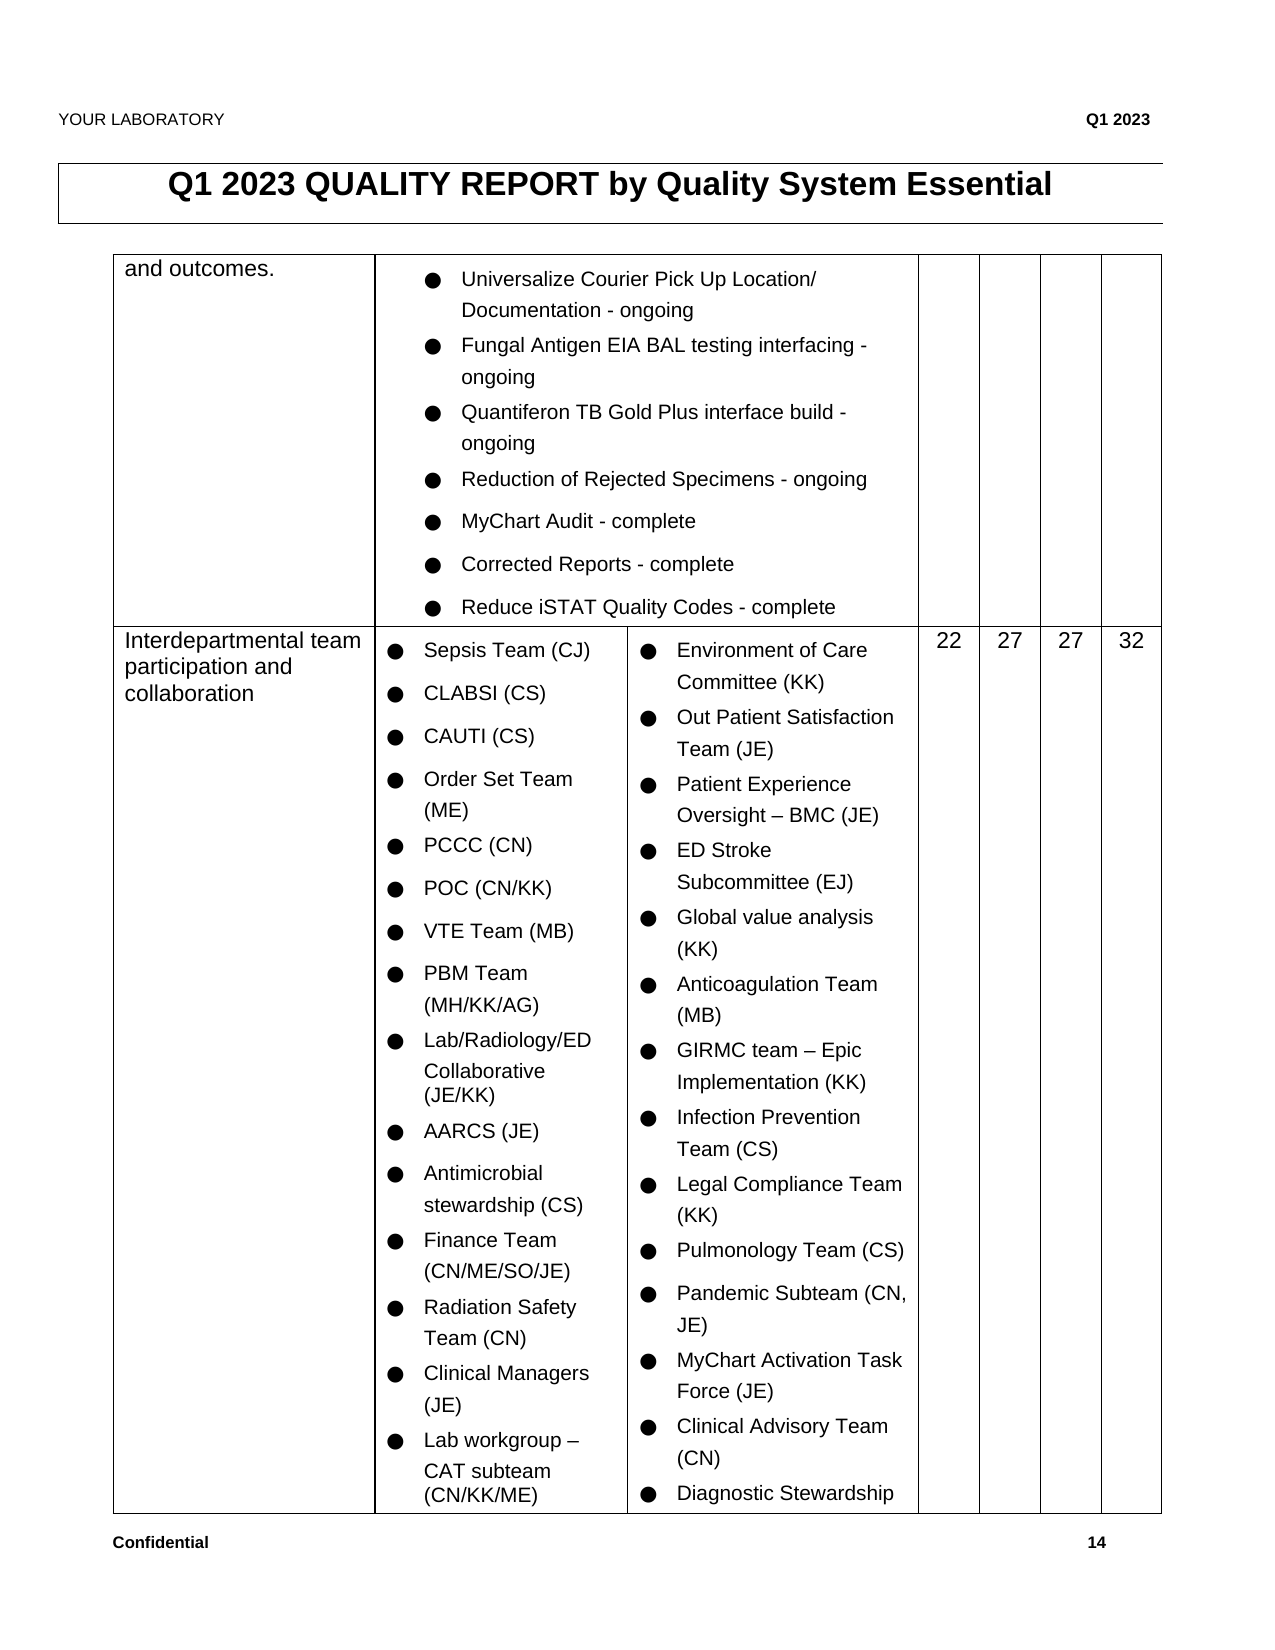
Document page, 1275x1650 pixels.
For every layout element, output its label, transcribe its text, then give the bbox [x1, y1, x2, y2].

table_cell 32 [1102, 627, 1161, 1512]
table_cell 27 [980, 627, 1040, 1512]
table_cell [980, 255, 1040, 626]
table_cell 22 [919, 627, 979, 1512]
table_cell [1102, 255, 1161, 626]
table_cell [114, 255, 374, 626]
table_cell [376, 255, 918, 626]
table_cell 27 [1041, 627, 1101, 1512]
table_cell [376, 627, 627, 1512]
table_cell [114, 627, 374, 1512]
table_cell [628, 627, 918, 1512]
table_cell 7 [919, 255, 979, 626]
table_cell [1041, 255, 1101, 626]
